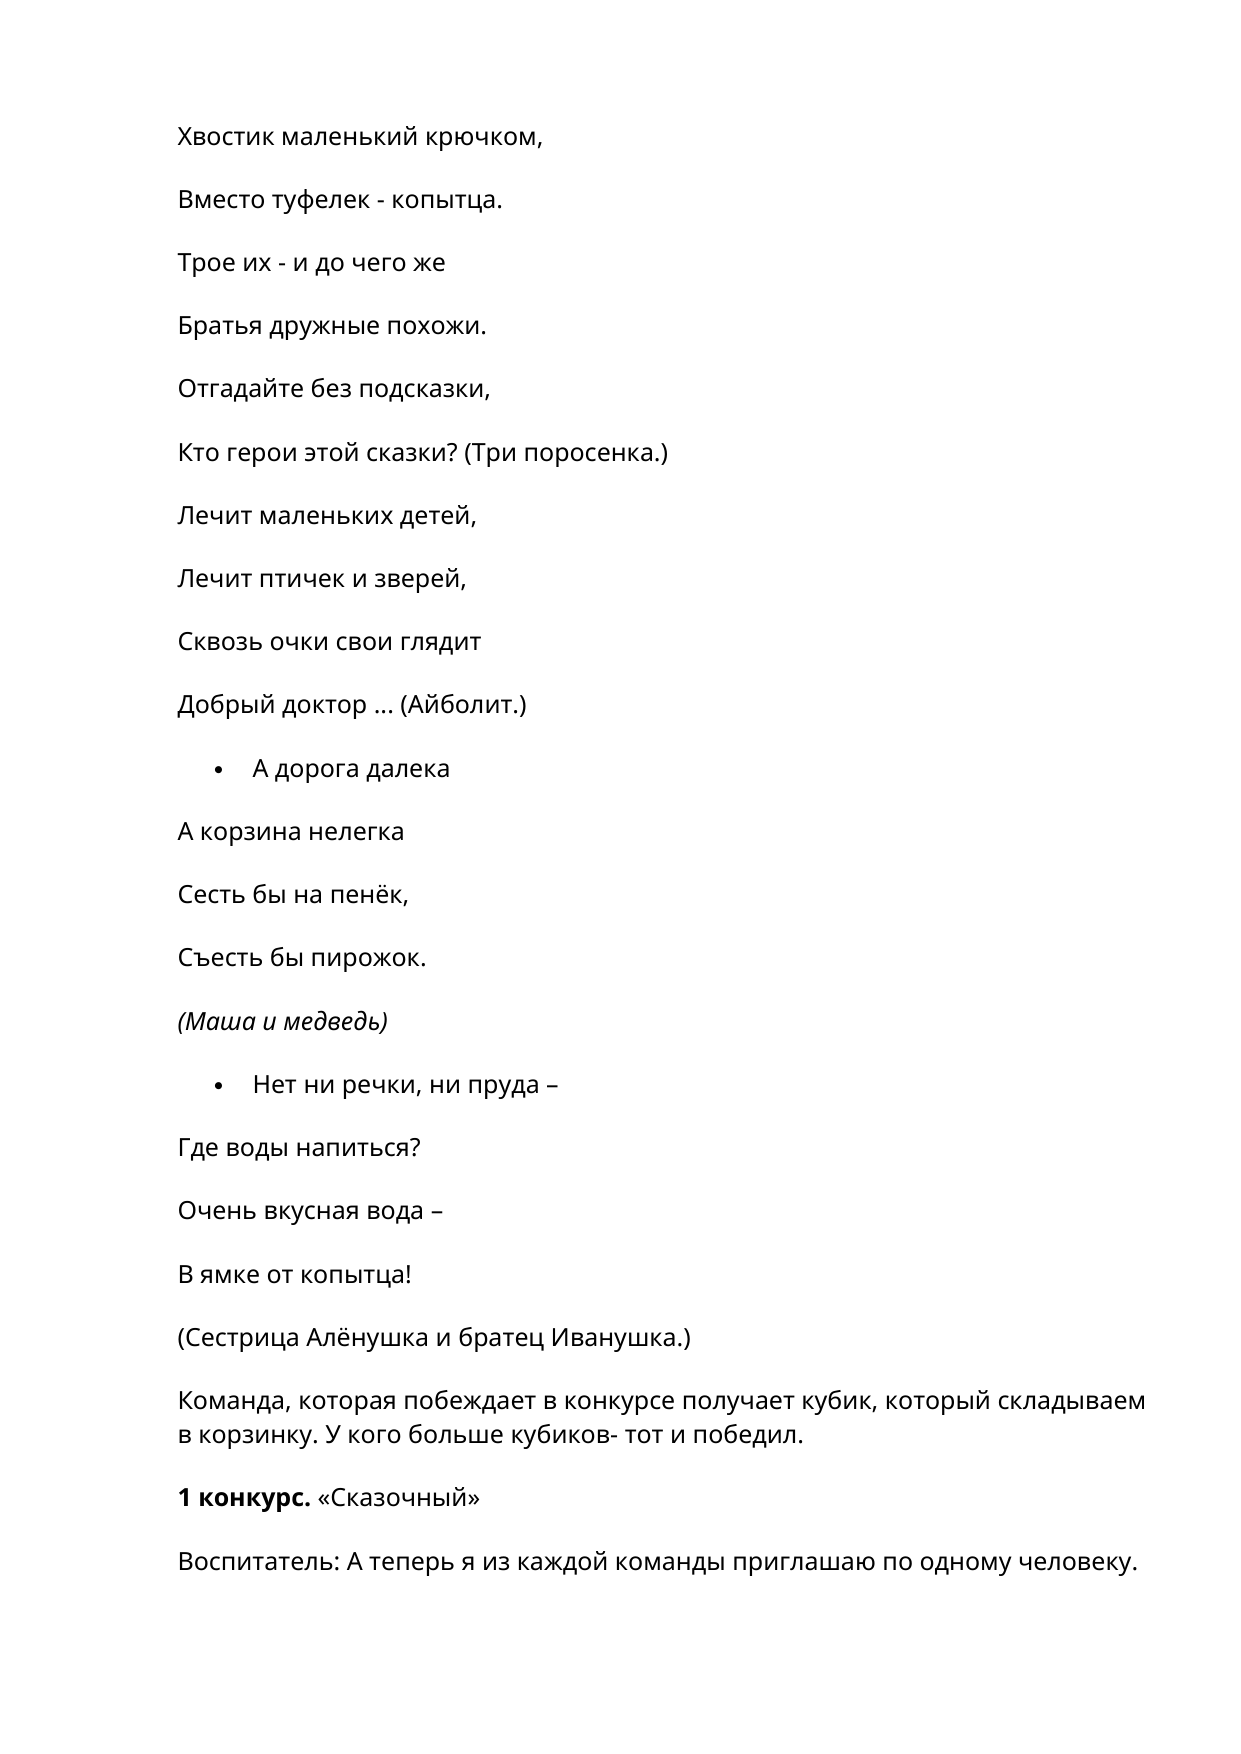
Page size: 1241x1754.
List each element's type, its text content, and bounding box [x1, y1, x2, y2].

text Трое их - и до чего же [177, 244, 1152, 279]
text Вместо туфелек - копытца. [177, 181, 1152, 215]
text Сквозь очки свои глядит [177, 624, 1152, 658]
text (Маша и медведь) [177, 1003, 1152, 1037]
text Съесть бы пирожок. [177, 940, 1152, 974]
text Сесть бы на пенёк, [177, 877, 1152, 911]
text 1 конкурс. «Сказочный» [177, 1480, 1152, 1514]
text В ямке от копытца! [177, 1256, 1152, 1290]
text Добрый доктор ... (Айболит.) [177, 687, 1152, 721]
text Очень вкусная вода – [177, 1193, 1152, 1227]
text Лечит птичек и зверей, [177, 561, 1152, 595]
text Лечит маленьких детей, [177, 497, 1152, 532]
text А корзина нелегка [177, 814, 1152, 848]
list Нет ни речки, ни пруда – [215, 1067, 1152, 1101]
text Воспитатель: А теперь я из каждой команды приглашаю по одному человеку. [177, 1543, 1152, 1577]
text Кто герои этой сказки? (Три поросенка.) [177, 434, 1152, 468]
text Где воды напиться? [177, 1130, 1152, 1164]
text Хвостик маленький крючком, [177, 118, 1152, 152]
text (Сестрица Алёнушка и братец Иванушка.) [177, 1319, 1152, 1353]
text Команда, которая побеждает в конкурсе получает кубик, который складываем в корзинку. У кого больше кубиков- тот и победил. [177, 1383, 1152, 1451]
text Отгадайте без подсказки, [177, 371, 1152, 405]
text Братья дружные похожи. [177, 308, 1152, 342]
list А дорога далека [215, 750, 1152, 784]
